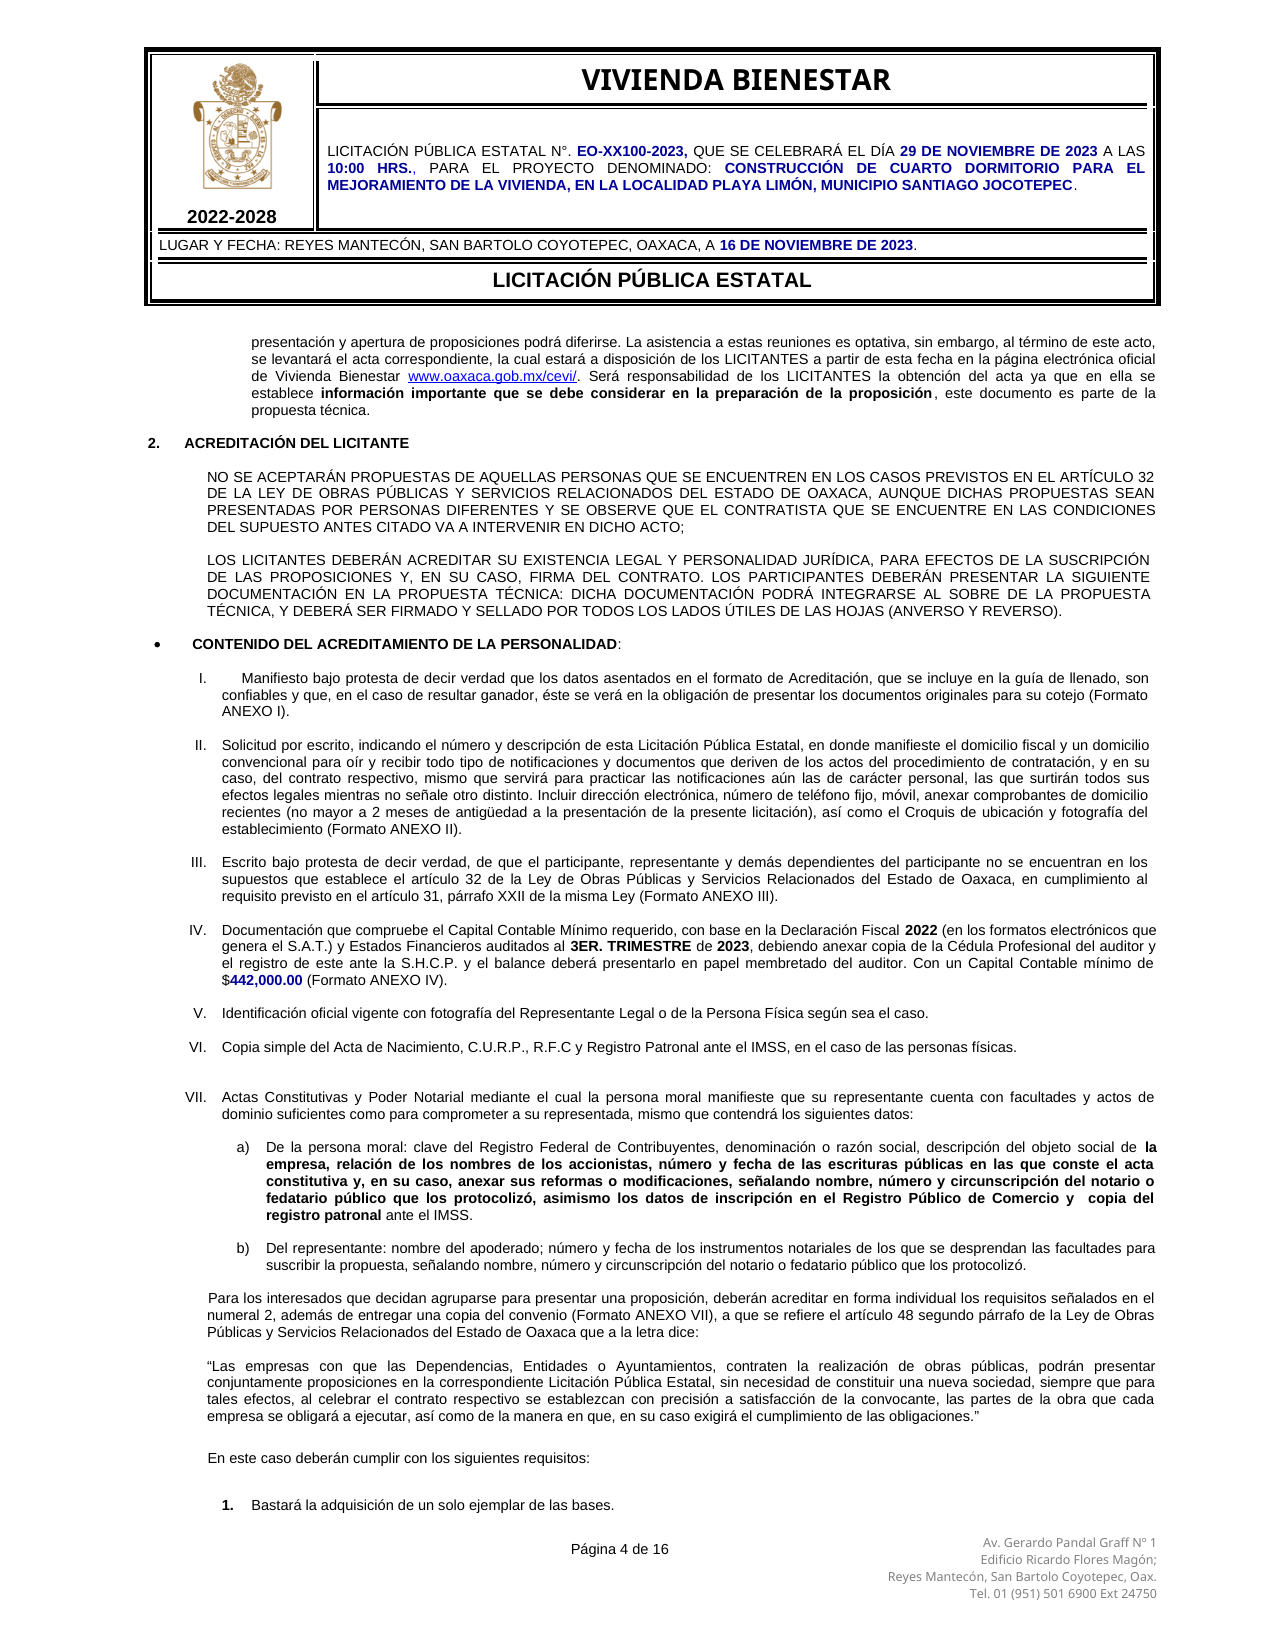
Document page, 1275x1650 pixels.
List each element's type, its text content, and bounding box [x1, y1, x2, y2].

text 2. ACREDITACIÓN DEL LICITANTE [148, 435, 1157, 451]
list Documentación que compruebe el Capital Contable Mínimo requerido, con base en la Declaración Fiscal 2022 (en los formatos electrónicos que genera el S.A.T.) y Estados Financieros auditados al 3ER. TRIMESTRE de 2023, debiendo anexar copia de la Cédula Profesional del auditor y el registro de este ante la S.H.C.P. y el balance deberá presentarlo en papel membretado del auditor. Con un Capital Contable mínimo de $442,000.00 (Formato ANEXO IV). [207, 921, 1157, 988]
picture [187, 59, 285, 188]
text En este caso deberán cumplir con los siguientes requisitos: [207, 1447, 1157, 1468]
list Escrito bajo protesta de decir verdad, de que el participante, representante y demás dependientes del participante no se encuentran en los supuestos que establece el artículo 32 de la Ley de Obras Públicas y Servicios Relacionados del Estado de Oaxaca, en cumplimiento al requisito previsto en el artículo 31, párrafo XXII de la misma Ley (Formato ANEXO III). [207, 854, 1151, 904]
list LOS LICITANTES DEBERÁN ACREDITAR SU EXISTENCIA LEGAL Y PERSONALIDAD JURÍDICA, PARA EFECTOS DE LA SUSCRIPCIÓN DE LAS PROPOSICIONES Y, EN SU CASO, FIRMA DEL CONTRATO. LOS PARTICIPANTES DEBERÁN PRESENTAR LA SIGUIENTE DOCUMENTACIÓN EN LA PROPUESTA TÉCNICA: DICHA DOCUMENTACIÓN PODRÁ INTEGRARSE AL SOBRE DE LA PROPUESTA TÉCNICA, Y DEBERÁ SER FIRMADO Y SELLADO POR TODOS LOS LADOS ÚTILES DE LAS HOJAS (ANVERSO Y REVERSO). [132, 552, 1152, 619]
list De la persona moral: clave del Registro Federal de Contribuyentes, denominación o razón social, descripción del objeto social de la empresa, relación de los nombres de los accionistas, número y fecha de las escrituras públicas en las que conste el acta constitutiva y, en su caso, anexar sus reformas o modificaciones, señalando nombre, número y circunscripción del notario o fedatario público que los protocolizó, asimismo los datos de inscripción en el Registro Público de Comercio y copia del registro patronal ante el IMSS. [236, 1139, 1157, 1223]
list Actas Constitutivas y Poder Notarial mediante el cual la persona moral manifieste que su representante cuenta con facultades y actos de dominio suficientes como para comprometer a su representada, mismo que contendrá los siguientes datos: [207, 1089, 1157, 1122]
text “Las empresas con que las Dependencias, Entidades o Ayuntamientos, contraten la realización de obras públicas, podrán presentar conjuntamente proposiciones en la correspondiente Licitación Pública Estatal, sin necesidad de constituir una nueva sociedad, siempre que para tales efectos, al celebrar el contrato respectivo se establezcan con precisión a satisfacción de la convocante, las partes de la obra que cada empresa se obligará a ejecutar, así como de la manera en que, en su caso exigirá el cumplimiento de las obligaciones.” [207, 1357, 1157, 1424]
list CONTENIDO DEL ACREDITAMIENTO DE LA PERSONALIDAD: [154, 636, 1152, 653]
list Identificación oficial vigente con fotografía del Representante Legal o de la Persona Física según sea el caso. [207, 1005, 1157, 1022]
list NO SE ACEPTARÁN PROPUESTAS DE AQUELLAS PERSONAS QUE SE ENCUENTREN EN LOS CASOS PREVISTOS EN EL ARTÍCULO 32 DE LA LEY DE OBRAS PÚBLICAS Y SERVICIOS RELACIONADOS DEL ESTADO DE OAXACA, AUNQUE DICHAS PROPUESTAS SEAN PRESENTADAS POR PERSONAS DIFERENTES Y SE OBSERVE QUE EL CONTRATISTA QUE SE ENCUENTRE EN LAS CONDICIONES DEL SUPUESTO ANTES CITADO VA A INTERVENIR EN DICHO ACTO; [133, 468, 1157, 535]
list Manifiesto bajo protesta de decir verdad que los datos asentados en el formato de Acreditación, que se incluye en la guía de llenado, son confiables y que, en el caso de resultar ganador, éste se verá en la obligación de presentar los documentos originales para su cotejo (Formato ANEXO I). [207, 669, 1152, 720]
text 1. Bastará la adquisición de un solo ejemplar de las bases. [222, 1494, 1157, 1514]
list Copia simple del Acta de Nacimiento, C.U.R.P., R.F.C y Registro Patronal ante el IMSS, en el caso de las personas físicas. [207, 1038, 1157, 1055]
list Solicitud por escrito, indicando el número y descripción de esta Licitación Pública Estatal, en donde manifieste el domicilio fiscal y un domicilio convencional para oír y recibir todo tipo de notificaciones y documentos que deriven de los actos del procedimiento de contratación, y en su caso, del contrato respectivo, mismo que servirá para practicar las notificaciones aún las de carácter personal, las que surtirán todos sus efectos legales mientras no señale otro distinto. Incluir dirección electrónica, número de teléfono fijo, móvil, anexar comprobantes de domicilio recientes (no mayor a 2 meses de antigüedad a la presentación de la presente licitación), así como el Croquis de ubicación y fotografía del establecimiento (Formato ANEXO II). [207, 737, 1151, 837]
text Para los interesados que decidan agruparse para presentar una proposición, deberán acreditar en forma individual los requisitos señalados en el numeral 2, además de entregar una copia del convenio (Formato ANEXO VII), a que se refiere el artículo 48 segundo párrafo de la Ley de Obras Públicas y Servicios Relacionados del Estado de Oaxaca que a la letra dice: [207, 1290, 1157, 1340]
list Del representante: nombre del apoderado; número y fecha de los instrumentos notariales de los que se desprendan las facultades para suscribir la propuesta, señalando nombre, número y circunscripción del notario o fedatario público que los protocolizó. [236, 1240, 1157, 1273]
